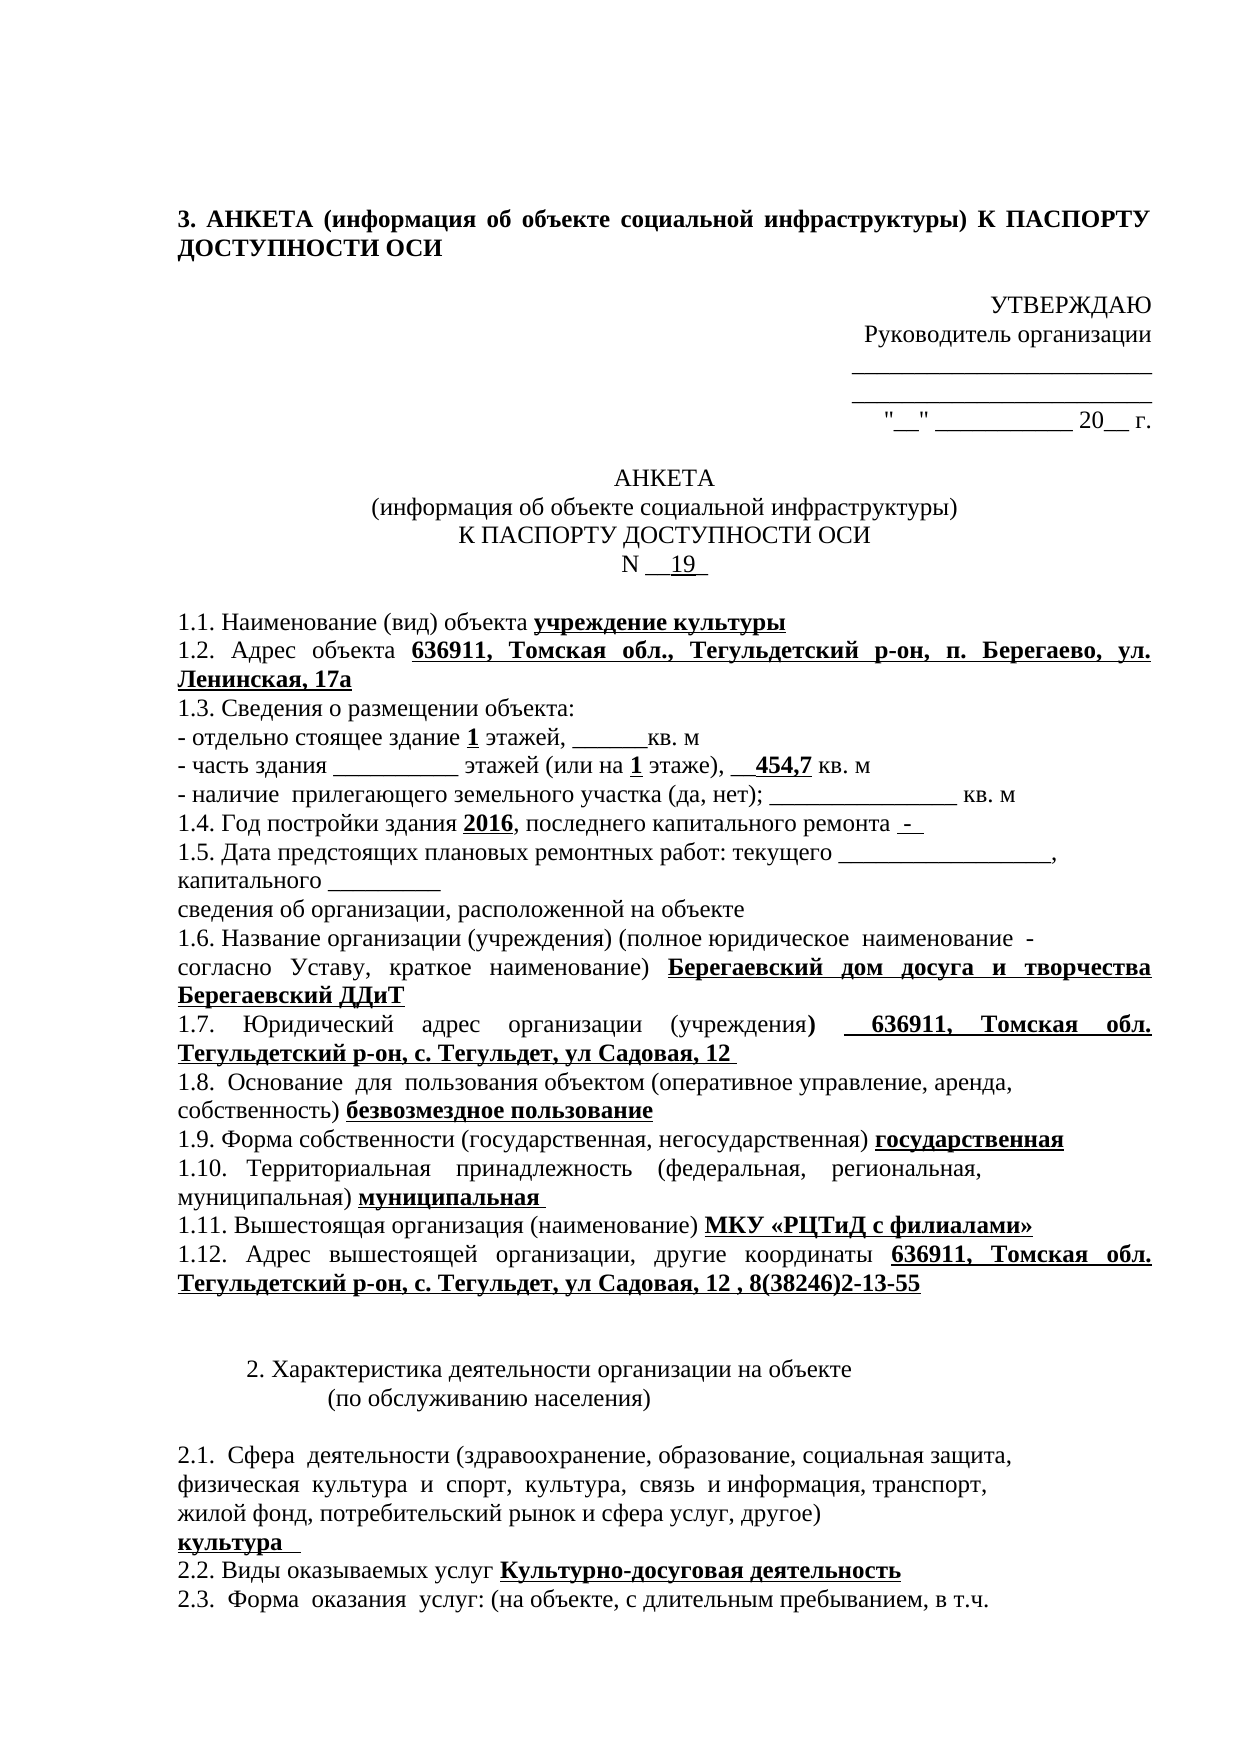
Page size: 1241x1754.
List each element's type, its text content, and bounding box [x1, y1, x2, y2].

text муниципальная) муниципальная [177, 1182, 1152, 1211]
text АНКЕТА [177, 463, 1152, 492]
text ________________________ [177, 377, 1152, 406]
text 2.1. Сфера деятельности (здравоохранение, образование, социальная защита, [177, 1441, 1152, 1469]
text 2.3. Форма оказания услуг: (на объекте, с длительным пребыванием, в т.ч. [177, 1584, 1152, 1613]
text - отдельно стоящее здание 1 этажей, ______кв. м [177, 722, 1152, 751]
text капитального _________ [177, 866, 1152, 894]
text 3. АНКЕТА (информация об объекте социальной инфраструктуры) К ПАСПОРТУ ДОСТУПНОСТИ ОСИ [177, 204, 1152, 262]
text 2.2. Виды оказываемых услуг Культурно-досуговая деятельность [177, 1556, 1152, 1584]
text культура [177, 1527, 1152, 1556]
text 1.10. Территориальная принадлежность (федеральная, региональная, [177, 1153, 1152, 1182]
text 1.2. Адрес объекта 636911, Томская обл., Тегульдетский р-он, п. Берегаево, ул. Ленинская, 17а [177, 636, 1152, 693]
text согласно Уставу, краткое наименование) Берегаевский дом досуга и творчества Берегаевский ДДиТ [177, 952, 1152, 1009]
text 1.12. Адрес вышестоящей организации, другие координаты 636911, Томская обл. Тегульдетский р-он, с. Тегульдет, ул Садовая, 12 , 8(38246)2-13-55 [177, 1239, 1152, 1297]
text 1.8. Основание для пользования объектом (оперативное управление, аренда, [177, 1067, 1152, 1096]
text 1.5. Дата предстоящих плановых ремонтных работ: текущего _________________, [177, 837, 1152, 866]
text (информация об объекте социальной инфраструктуры) [177, 492, 1152, 521]
text собственность) безвозмездное пользование [177, 1096, 1152, 1124]
text 1.3. Сведения о размещении объекта: [177, 693, 1152, 722]
text УТВЕРЖДАЮ [177, 291, 1152, 319]
text - наличие прилегающего земельного участка (да, нет); _______________ кв. м [177, 779, 1152, 808]
text сведения об организации, расположенной на объекте [177, 894, 1152, 923]
text 1.6. Название организации (учреждения) (полное юридическое наименование - [177, 923, 1152, 952]
text N __19_ [177, 549, 1152, 578]
text 1.9. Форма собственности (государственная, негосударственная) государственная [177, 1124, 1152, 1153]
text - часть здания __________ этажей (или на 1 этаже), __454,7 кв. м [177, 751, 1152, 779]
text "__" ___________ 20__ г. [177, 406, 1152, 434]
text К ПАСПОРТУ ДОСТУПНОСТИ ОСИ [177, 521, 1152, 549]
text (по обслуживанию населения) [177, 1383, 1152, 1412]
text 1.11. Вышестоящая организация (наименование) МКУ «РЦТиД с филиалами» [177, 1211, 1152, 1239]
text физическая культура и спорт, культура, связь и информация, транспорт, [177, 1469, 1152, 1498]
text жилой фонд, потребительский рынок и сфера услуг, другое) [177, 1498, 1152, 1527]
text 1.1. Наименование (вид) объекта учреждение культуры [177, 607, 1152, 636]
text 1.4. Год постройки здания 2016, последнего капитального ремонта - [177, 808, 1152, 837]
text 2. Характеристика деятельности организации на объекте [177, 1354, 1152, 1383]
text 1.7. Юридический адрес организации (учреждения) 636911, Томская обл. Тегульдетский р-он, с. Тегульдет, ул Садовая, 12 [177, 1009, 1152, 1067]
text Руководитель организации [177, 319, 1152, 348]
text ________________________ [177, 348, 1152, 377]
